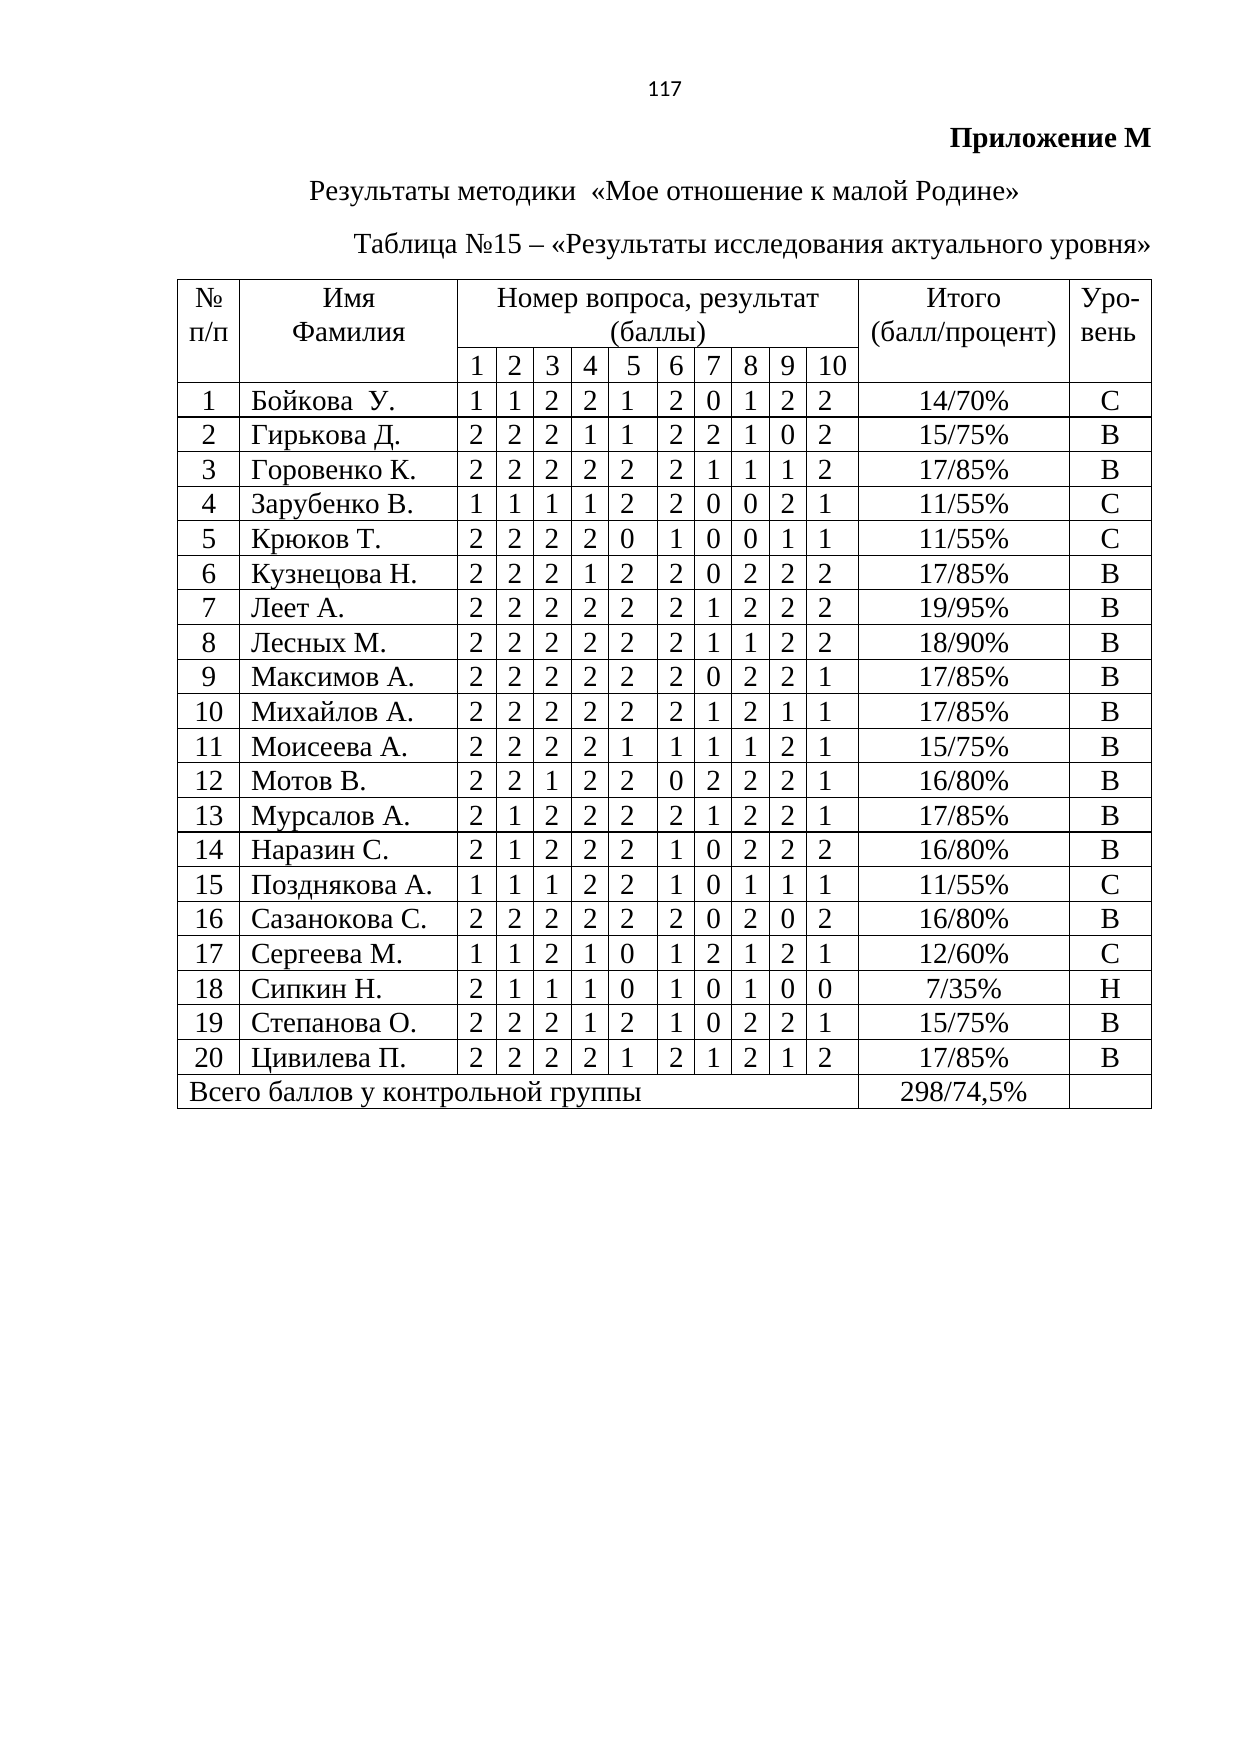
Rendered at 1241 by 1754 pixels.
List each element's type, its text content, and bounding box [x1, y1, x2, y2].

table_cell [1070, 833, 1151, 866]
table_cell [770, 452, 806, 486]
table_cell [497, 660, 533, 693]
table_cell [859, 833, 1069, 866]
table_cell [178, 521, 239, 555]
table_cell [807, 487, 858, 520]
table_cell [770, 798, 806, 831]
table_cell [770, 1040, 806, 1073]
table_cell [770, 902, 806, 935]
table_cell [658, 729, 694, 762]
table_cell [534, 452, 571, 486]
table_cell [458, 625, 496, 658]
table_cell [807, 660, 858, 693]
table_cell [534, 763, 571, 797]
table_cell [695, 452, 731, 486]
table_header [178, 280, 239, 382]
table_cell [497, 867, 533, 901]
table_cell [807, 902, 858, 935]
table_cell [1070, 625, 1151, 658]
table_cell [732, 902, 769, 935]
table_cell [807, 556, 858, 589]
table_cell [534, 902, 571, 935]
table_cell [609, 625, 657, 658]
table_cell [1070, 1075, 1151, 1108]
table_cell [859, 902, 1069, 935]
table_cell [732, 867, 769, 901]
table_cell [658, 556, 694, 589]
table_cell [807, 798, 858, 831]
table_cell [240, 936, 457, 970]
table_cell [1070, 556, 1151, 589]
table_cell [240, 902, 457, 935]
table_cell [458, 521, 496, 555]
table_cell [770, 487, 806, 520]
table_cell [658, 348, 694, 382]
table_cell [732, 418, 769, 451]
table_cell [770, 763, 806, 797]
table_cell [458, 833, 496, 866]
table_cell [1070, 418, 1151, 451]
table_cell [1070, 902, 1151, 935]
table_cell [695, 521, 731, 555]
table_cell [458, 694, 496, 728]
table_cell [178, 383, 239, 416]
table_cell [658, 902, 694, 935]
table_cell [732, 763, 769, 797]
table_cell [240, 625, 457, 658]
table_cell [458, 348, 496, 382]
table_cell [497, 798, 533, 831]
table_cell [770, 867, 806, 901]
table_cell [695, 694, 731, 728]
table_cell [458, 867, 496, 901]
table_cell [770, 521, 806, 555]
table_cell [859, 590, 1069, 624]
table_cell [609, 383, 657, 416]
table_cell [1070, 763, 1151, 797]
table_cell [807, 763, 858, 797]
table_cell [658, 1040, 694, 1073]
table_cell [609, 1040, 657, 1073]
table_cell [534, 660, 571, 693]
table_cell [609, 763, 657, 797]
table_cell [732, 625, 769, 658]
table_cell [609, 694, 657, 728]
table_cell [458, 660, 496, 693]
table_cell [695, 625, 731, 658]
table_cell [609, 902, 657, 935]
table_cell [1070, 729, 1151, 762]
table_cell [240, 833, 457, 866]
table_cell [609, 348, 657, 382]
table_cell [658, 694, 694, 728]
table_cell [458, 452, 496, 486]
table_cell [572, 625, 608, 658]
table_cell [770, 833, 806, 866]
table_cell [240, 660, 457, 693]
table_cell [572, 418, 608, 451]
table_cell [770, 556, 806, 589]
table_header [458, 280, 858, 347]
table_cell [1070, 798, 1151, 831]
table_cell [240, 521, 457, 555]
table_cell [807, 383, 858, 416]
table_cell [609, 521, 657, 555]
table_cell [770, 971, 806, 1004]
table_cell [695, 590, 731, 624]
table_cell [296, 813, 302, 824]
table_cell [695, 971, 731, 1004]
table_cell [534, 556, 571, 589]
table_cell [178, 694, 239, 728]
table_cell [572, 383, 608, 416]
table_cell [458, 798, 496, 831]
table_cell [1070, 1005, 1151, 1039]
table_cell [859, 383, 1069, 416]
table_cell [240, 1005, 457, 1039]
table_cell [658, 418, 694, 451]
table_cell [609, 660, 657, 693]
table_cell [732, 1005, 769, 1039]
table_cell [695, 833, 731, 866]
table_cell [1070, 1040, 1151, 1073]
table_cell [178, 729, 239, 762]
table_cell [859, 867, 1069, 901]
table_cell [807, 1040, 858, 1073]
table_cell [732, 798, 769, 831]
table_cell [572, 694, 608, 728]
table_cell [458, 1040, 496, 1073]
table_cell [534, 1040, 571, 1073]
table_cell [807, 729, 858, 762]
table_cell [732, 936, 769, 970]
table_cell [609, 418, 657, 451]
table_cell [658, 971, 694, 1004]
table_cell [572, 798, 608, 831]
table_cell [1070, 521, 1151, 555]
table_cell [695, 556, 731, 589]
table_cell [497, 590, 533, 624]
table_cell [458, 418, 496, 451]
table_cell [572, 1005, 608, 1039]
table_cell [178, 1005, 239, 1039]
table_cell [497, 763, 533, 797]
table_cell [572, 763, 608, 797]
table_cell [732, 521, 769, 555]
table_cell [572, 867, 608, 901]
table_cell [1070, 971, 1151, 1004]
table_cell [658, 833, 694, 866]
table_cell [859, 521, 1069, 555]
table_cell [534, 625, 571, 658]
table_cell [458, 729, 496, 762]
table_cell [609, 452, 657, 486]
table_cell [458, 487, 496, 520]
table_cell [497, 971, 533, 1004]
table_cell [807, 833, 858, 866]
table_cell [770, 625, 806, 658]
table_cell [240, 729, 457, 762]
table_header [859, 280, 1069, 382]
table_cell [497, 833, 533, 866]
text Таблица №15 – «Результаты исследования актуального уровня» [177, 226, 1152, 260]
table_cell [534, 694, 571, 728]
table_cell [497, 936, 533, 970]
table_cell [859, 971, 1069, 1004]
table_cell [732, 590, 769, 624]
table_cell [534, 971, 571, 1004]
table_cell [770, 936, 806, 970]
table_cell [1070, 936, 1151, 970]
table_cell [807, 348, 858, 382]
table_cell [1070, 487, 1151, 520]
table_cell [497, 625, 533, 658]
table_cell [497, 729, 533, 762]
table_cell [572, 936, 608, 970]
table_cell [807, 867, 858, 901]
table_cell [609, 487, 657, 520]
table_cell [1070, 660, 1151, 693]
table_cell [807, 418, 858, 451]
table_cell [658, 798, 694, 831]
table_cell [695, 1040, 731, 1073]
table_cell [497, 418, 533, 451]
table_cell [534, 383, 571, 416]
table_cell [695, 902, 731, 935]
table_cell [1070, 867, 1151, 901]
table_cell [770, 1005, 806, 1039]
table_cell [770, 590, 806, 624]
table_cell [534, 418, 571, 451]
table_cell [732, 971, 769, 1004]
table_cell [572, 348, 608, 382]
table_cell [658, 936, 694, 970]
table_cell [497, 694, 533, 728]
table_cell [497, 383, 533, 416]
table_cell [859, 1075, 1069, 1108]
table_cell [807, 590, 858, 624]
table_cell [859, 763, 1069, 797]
text Приложение М [177, 121, 1152, 154]
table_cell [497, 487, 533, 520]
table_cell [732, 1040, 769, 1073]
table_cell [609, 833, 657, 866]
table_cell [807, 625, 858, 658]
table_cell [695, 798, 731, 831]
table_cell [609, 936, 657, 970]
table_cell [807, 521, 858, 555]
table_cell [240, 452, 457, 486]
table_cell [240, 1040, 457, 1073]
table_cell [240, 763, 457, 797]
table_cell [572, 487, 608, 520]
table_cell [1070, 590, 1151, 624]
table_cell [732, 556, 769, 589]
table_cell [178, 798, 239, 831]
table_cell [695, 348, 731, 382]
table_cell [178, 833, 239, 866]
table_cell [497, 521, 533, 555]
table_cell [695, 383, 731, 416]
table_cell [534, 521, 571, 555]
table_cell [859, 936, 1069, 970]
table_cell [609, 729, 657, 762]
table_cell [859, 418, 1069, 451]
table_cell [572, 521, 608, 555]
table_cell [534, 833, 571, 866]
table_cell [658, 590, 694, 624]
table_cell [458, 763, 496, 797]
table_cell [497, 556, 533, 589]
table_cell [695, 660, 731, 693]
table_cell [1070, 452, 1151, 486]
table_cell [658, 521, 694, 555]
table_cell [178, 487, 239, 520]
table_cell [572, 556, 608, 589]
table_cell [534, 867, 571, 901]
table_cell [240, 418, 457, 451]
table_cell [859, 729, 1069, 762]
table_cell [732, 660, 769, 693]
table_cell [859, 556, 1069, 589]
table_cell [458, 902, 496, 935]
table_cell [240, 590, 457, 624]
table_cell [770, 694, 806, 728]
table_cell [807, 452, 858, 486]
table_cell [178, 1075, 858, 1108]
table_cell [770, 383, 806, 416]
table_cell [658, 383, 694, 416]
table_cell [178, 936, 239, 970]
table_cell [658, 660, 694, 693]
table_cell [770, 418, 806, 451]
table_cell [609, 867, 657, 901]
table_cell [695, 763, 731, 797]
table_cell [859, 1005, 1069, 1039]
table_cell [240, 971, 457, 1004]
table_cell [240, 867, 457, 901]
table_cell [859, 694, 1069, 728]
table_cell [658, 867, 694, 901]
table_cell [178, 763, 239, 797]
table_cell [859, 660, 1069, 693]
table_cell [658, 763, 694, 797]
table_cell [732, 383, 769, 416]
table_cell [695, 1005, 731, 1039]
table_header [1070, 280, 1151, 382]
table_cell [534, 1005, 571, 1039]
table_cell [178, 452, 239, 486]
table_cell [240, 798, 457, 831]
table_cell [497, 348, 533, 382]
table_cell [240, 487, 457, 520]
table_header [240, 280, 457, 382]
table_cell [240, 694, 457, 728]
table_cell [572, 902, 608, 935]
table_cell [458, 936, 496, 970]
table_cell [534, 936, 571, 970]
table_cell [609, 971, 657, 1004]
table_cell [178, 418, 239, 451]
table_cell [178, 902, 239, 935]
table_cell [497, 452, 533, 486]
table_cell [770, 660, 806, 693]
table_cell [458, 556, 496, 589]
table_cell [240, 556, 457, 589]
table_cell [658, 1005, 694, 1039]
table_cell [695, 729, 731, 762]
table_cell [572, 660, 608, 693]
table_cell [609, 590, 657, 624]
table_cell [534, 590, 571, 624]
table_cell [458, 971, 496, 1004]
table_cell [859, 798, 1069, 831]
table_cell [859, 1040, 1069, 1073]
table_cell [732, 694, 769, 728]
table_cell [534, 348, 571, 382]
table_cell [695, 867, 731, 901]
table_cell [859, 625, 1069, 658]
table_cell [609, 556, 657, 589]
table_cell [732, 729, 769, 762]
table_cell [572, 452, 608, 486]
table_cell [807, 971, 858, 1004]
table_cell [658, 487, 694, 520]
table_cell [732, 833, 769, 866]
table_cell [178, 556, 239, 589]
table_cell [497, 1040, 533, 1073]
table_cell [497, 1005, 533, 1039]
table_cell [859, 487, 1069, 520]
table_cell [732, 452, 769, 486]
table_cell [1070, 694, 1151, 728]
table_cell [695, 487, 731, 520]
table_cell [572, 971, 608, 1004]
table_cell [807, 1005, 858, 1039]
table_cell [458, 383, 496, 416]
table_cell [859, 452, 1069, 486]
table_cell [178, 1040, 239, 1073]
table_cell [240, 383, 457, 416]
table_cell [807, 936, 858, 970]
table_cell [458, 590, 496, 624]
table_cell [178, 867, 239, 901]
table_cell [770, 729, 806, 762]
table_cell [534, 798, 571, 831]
text Результаты методики «Мое отношение к малой Родине» [177, 173, 1152, 207]
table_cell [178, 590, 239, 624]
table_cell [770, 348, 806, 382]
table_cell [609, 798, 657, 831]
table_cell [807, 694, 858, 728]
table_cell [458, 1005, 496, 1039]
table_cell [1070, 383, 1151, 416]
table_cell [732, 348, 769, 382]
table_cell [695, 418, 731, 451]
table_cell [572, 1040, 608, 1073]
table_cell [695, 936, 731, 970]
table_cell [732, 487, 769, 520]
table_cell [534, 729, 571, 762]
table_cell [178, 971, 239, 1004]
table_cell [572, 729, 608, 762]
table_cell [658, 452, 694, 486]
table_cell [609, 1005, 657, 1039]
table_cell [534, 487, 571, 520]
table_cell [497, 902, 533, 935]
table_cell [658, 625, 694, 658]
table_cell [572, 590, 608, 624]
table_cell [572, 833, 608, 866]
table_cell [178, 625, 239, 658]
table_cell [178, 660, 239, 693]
